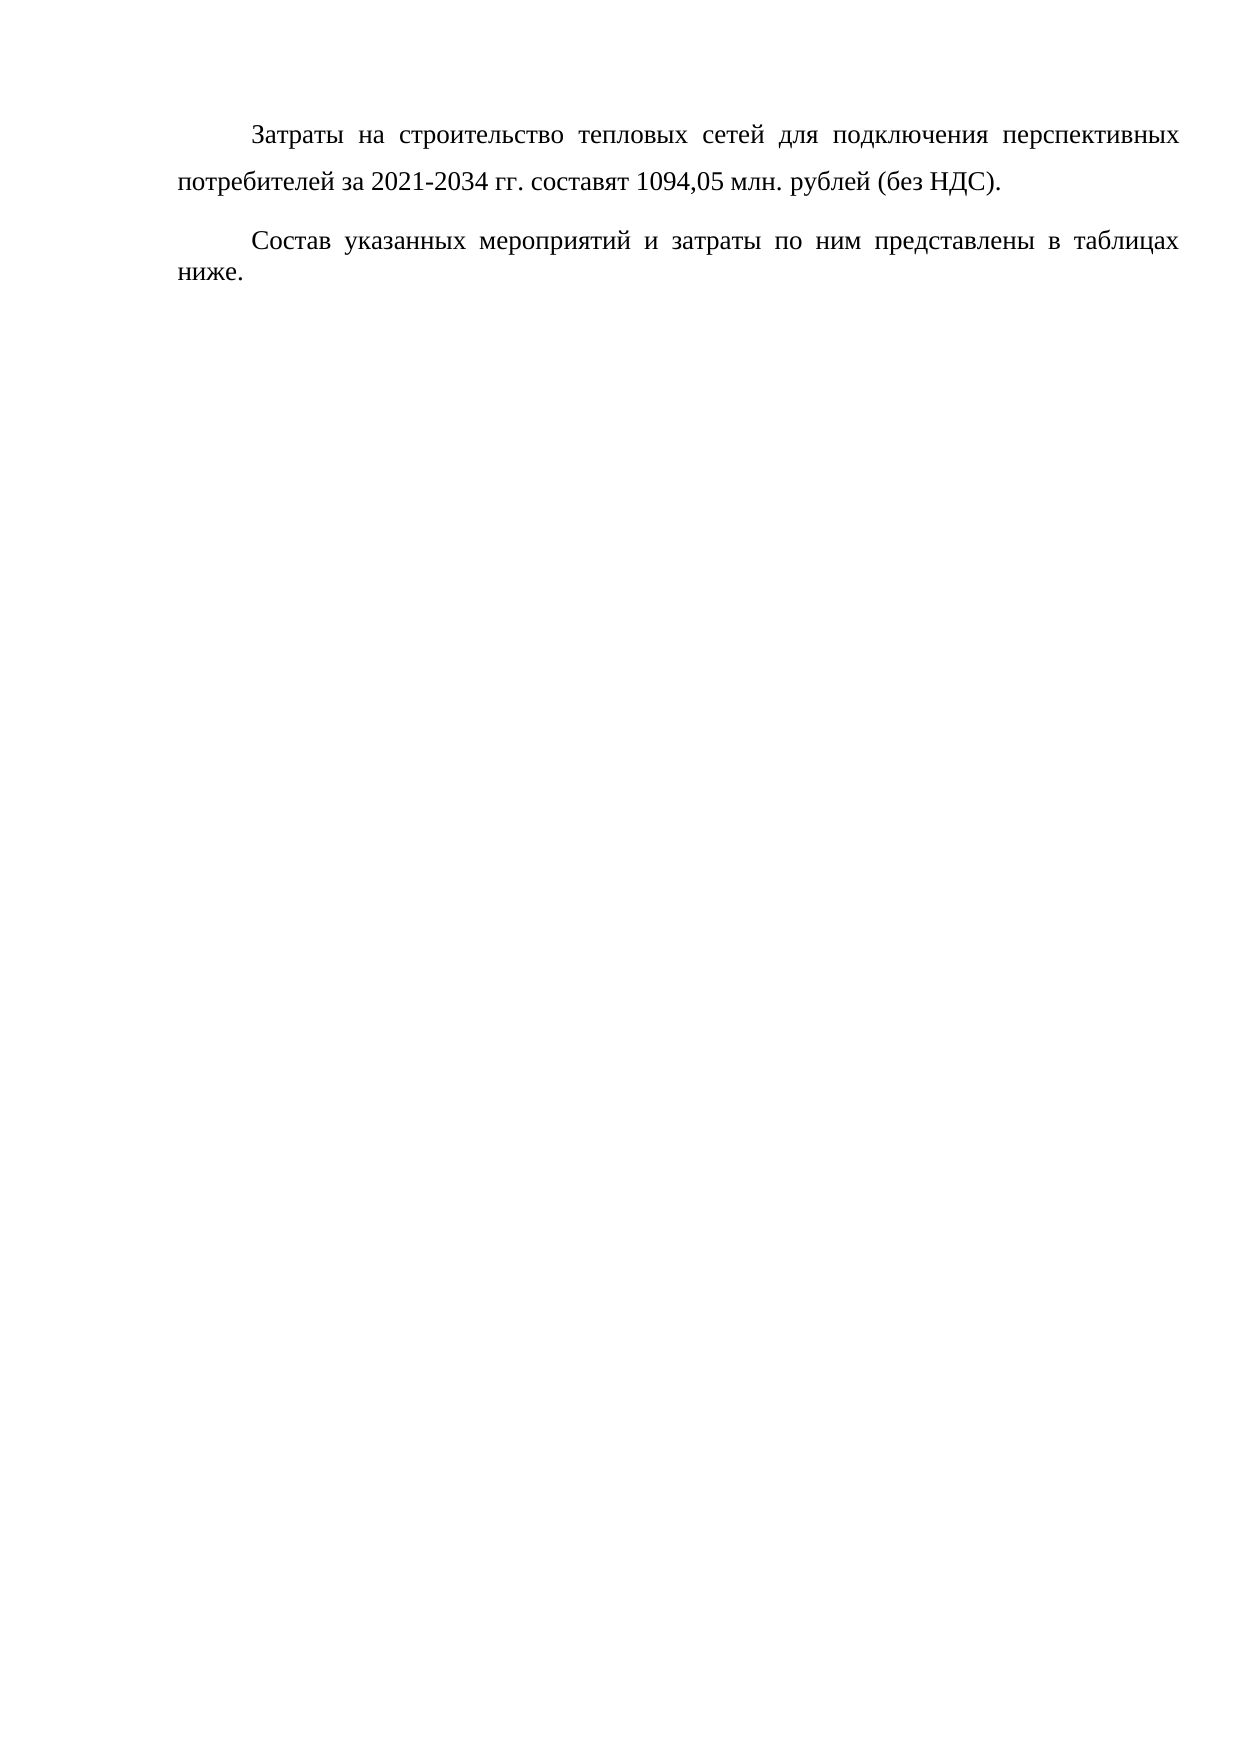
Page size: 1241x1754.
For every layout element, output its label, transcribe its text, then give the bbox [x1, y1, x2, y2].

text Состав указанных мероприятий и затраты по ним представлены в таблицах ниже. [177, 224, 1181, 286]
text Затраты на строительство тепловых сетей для подключения перспективных потребителей за 2021-2034 гг. составят 1094,05 млн. рублей (без НДС). [177, 118, 1181, 196]
